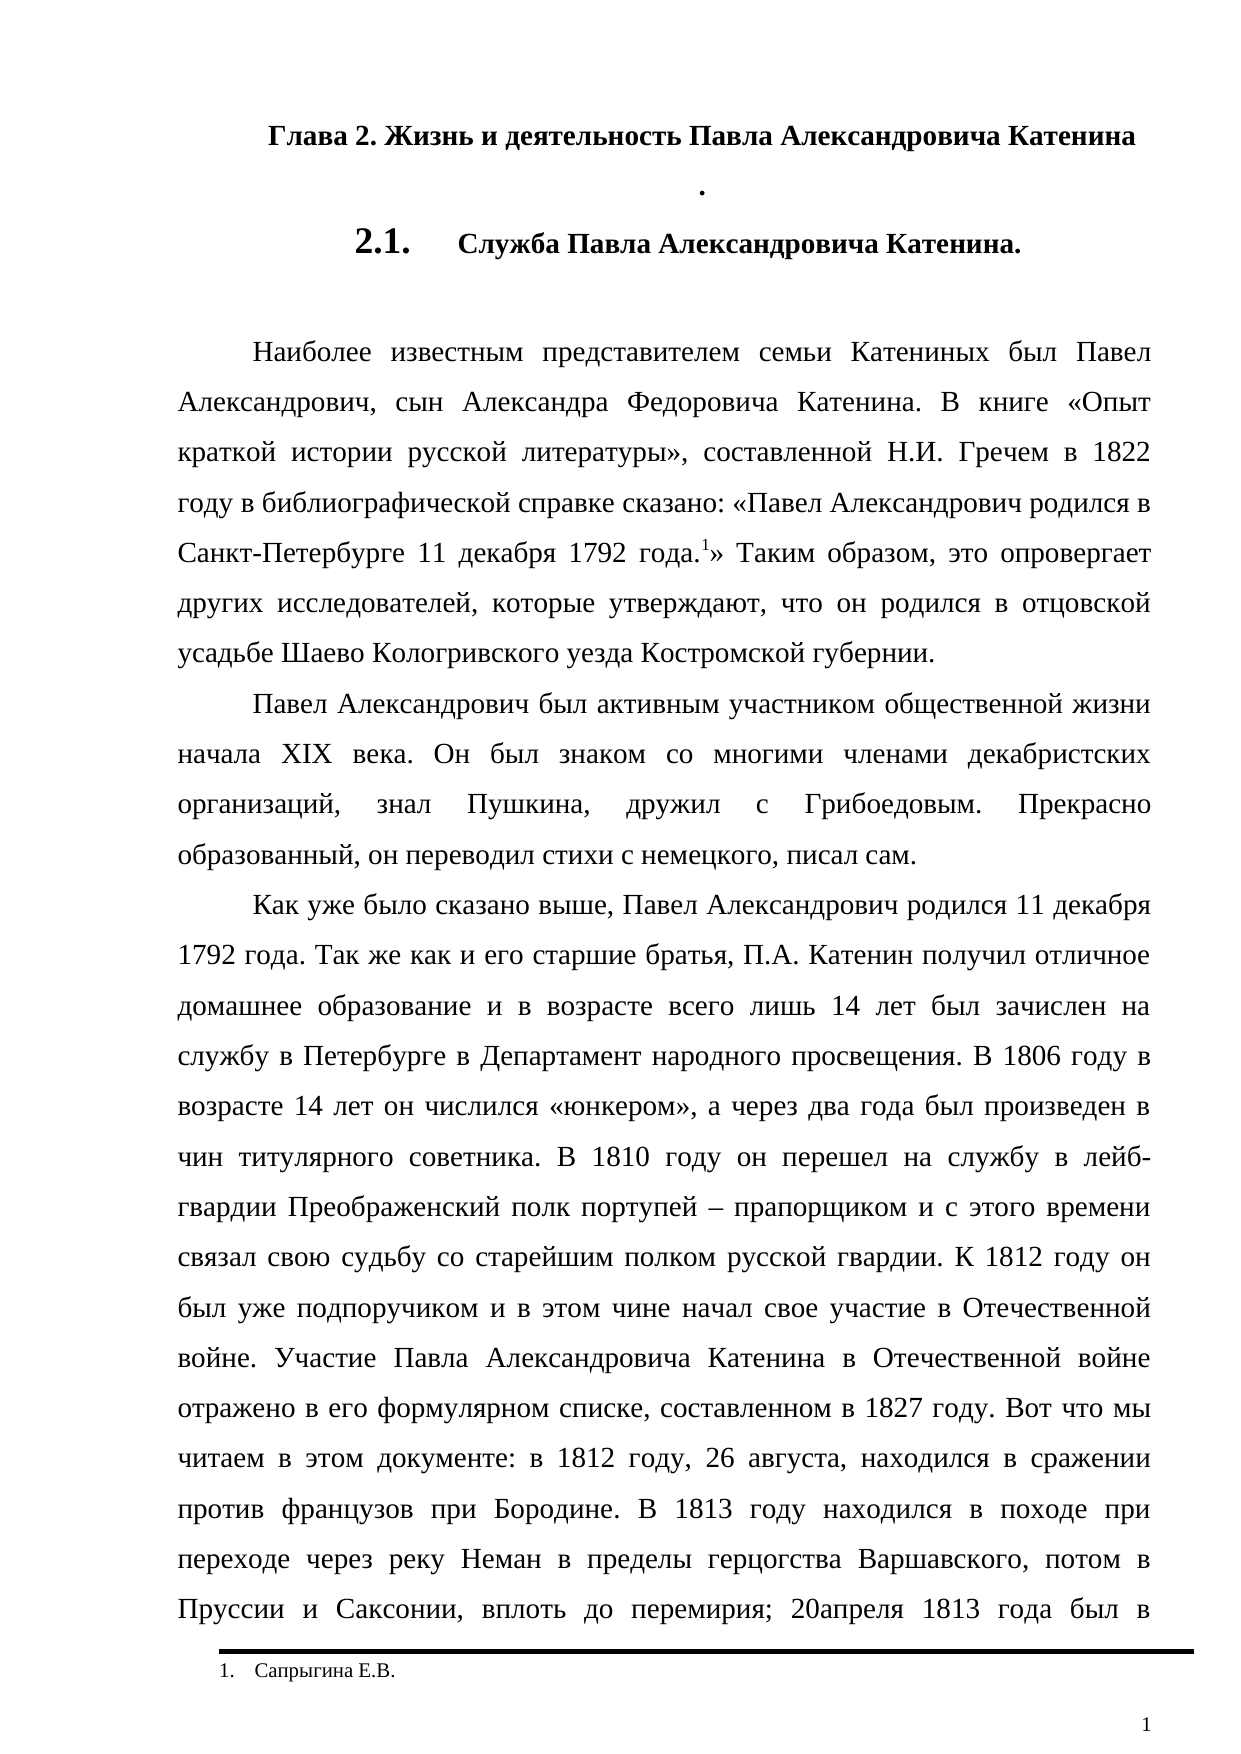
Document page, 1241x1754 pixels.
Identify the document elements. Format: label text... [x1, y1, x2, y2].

text Глава 2. Жизнь и деятельность Павла Александровича Катенина [177, 118, 1152, 152]
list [177, 887, 1152, 1625]
list Служба Павла Александровича Катенина. [177, 219, 1152, 262]
text Наиболее известным представителем семьи Катениных был Павел Александрович, сын Александра Федоровича Катенина. В книге «Опыт краткой истории русской литературы», составленной Н.И. Гречем в 1822 году в библиографической справке сказано: «Павел Александрович родился в Санкт-Петербурге 11 декабря 1792 года.1» Таким образом, это опровергает других исследователей, которые утверждают, что он родился в отцовской усадьбе Шаево Кологривского уезда Костромской губернии. [177, 334, 1152, 669]
text Павел Александрович был активным участником общественной жизни начала XIX века. Он был знаком со многими членами декабристских организаций, знал Пушкина, дружил с Грибоедовым. Прекрасно образованный, он переводил стихи с немецкого, писал сам. [177, 686, 1152, 870]
text . [177, 168, 1152, 202]
